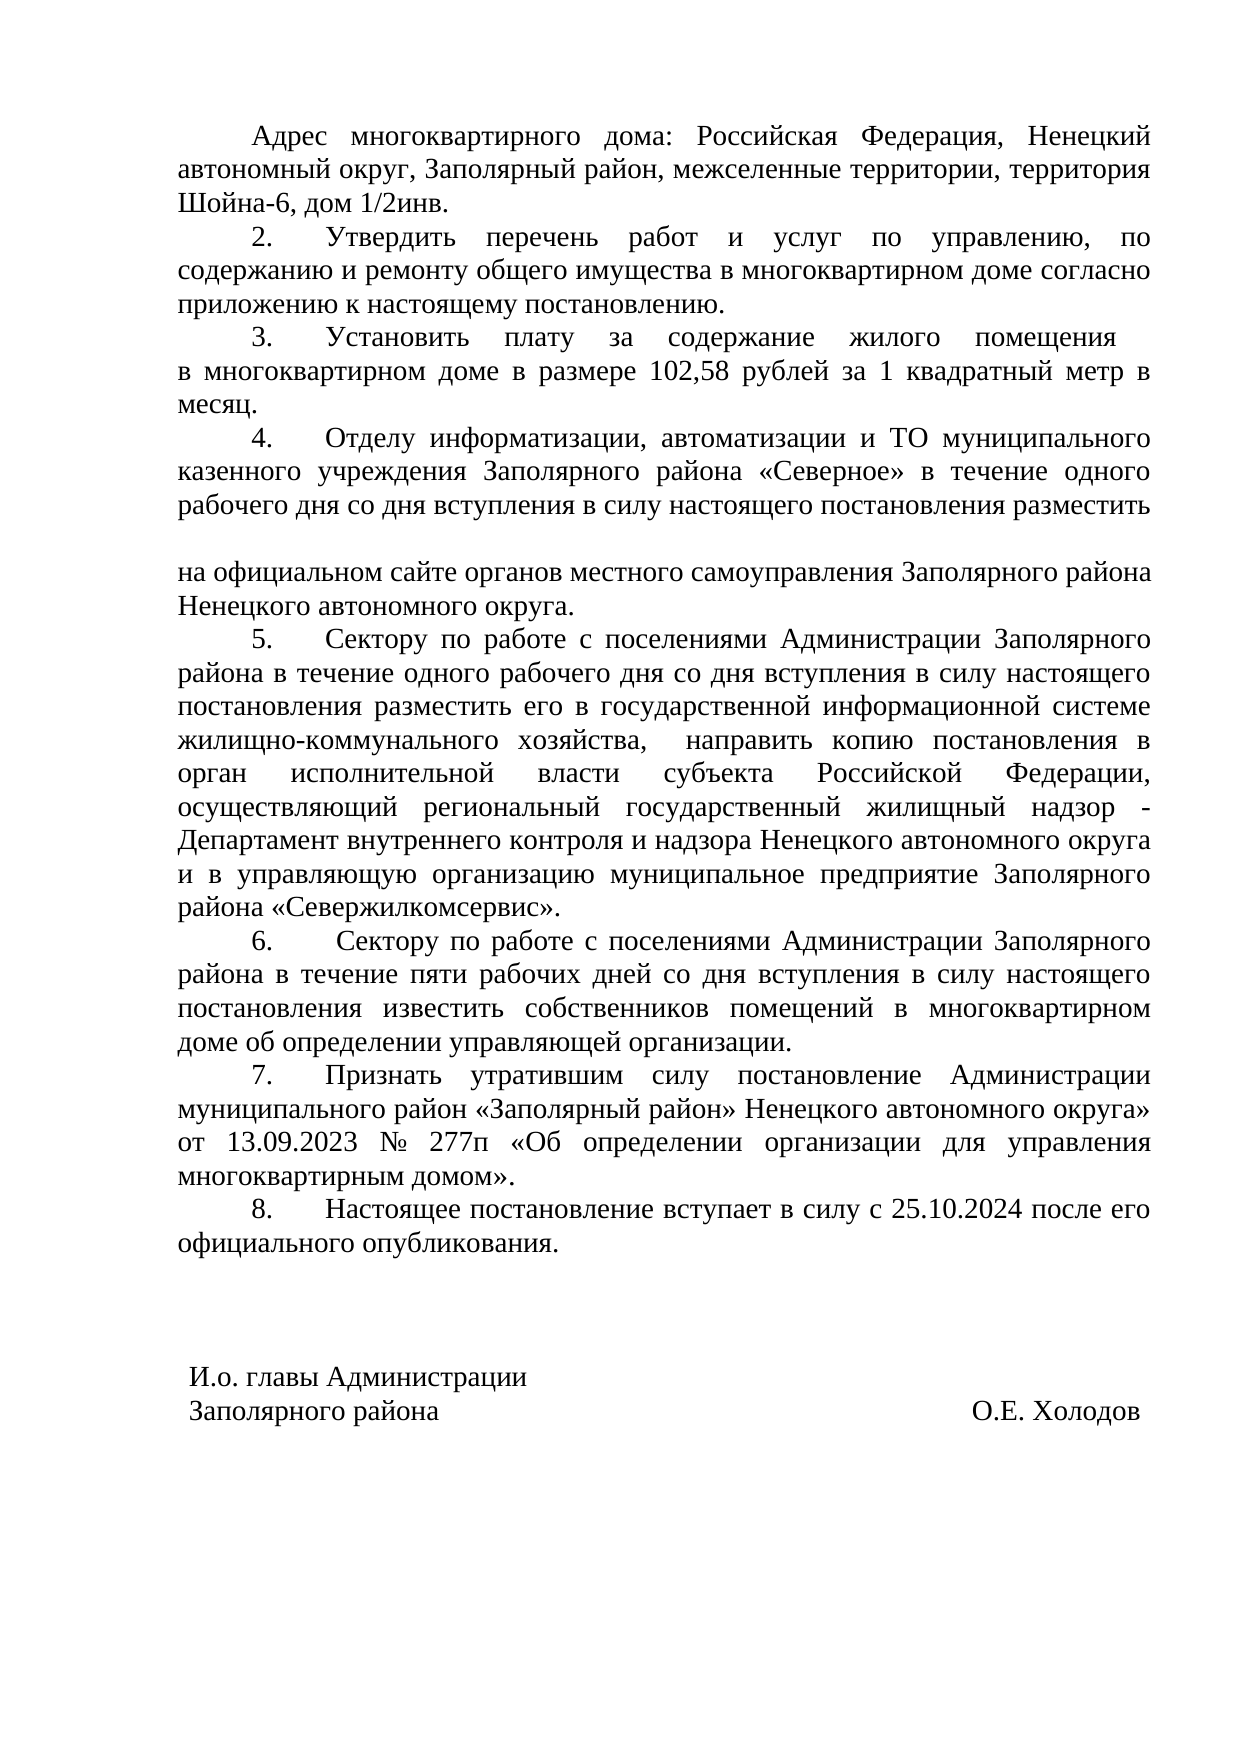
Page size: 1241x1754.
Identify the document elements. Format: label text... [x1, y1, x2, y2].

table_header И.о. главы Администрации Заполярного района [177, 1359, 666, 1426]
list Сектору по работе с поселениями Администрации Заполярного района в течение пяти рабочих дней со дня вступления в силу настоящего постановления известить собственников помещений в многоквартирном доме об определении управляющей организации. [177, 923, 1152, 1057]
list Признать утратившим силу постановление Администрации муниципального район «Заполярный район» Ненецкого автономного округа» от 13.09.2023 № 277п «Об определении организации для управления многоквартирным домом». [177, 1057, 1152, 1191]
list Отделу информатизации, автоматизации и ТО муниципального казенного учреждения Заполярного района «Северное» в течение одного рабочего дня со дня вступления в силу настоящего постановления разместить на официальном сайте органов местного самоуправления Заполярного района Ненецкого автономного округа. [177, 420, 1152, 621]
list Настоящее постановление вступает в силу с 25.10.2024 после его официального опубликования. [177, 1191, 1152, 1258]
list Утвердить перечень работ и услуг по управлению, по содержанию и ремонту общего имущества в многоквартирном доме согласно приложению к настоящему постановлению. [177, 219, 1152, 319]
table_header О.Е. Холодов [666, 1359, 1152, 1426]
list Установить плату за содержание жилого помещения в многоквартирном доме в размере 102,58 рублей за 1 квадратный метр в месяц. [177, 319, 1152, 420]
list Сектору по работе с поселениями Администрации Заполярного района в течение одного рабочего дня со дня вступления в силу настоящего постановления разместить его в государственной информационной системе жилищно-коммунального хозяйства, направить копию постановления в орган исполнительной власти субъекта Российской Федерации, осуществляющий региональный государственный жилищный надзор - Департамент внутреннего контроля и надзора Ненецкого автономного округа и в управляющую организацию муниципальное предприятие Заполярного района «Севержилкомсервис». [177, 621, 1152, 923]
text Адрес многоквартирного дома: Российская Федерация, Ненецкий автономный округ, Заполярный район, межселенные территории, территория Шойна-6, дом 1/2инв. [177, 118, 1152, 219]
